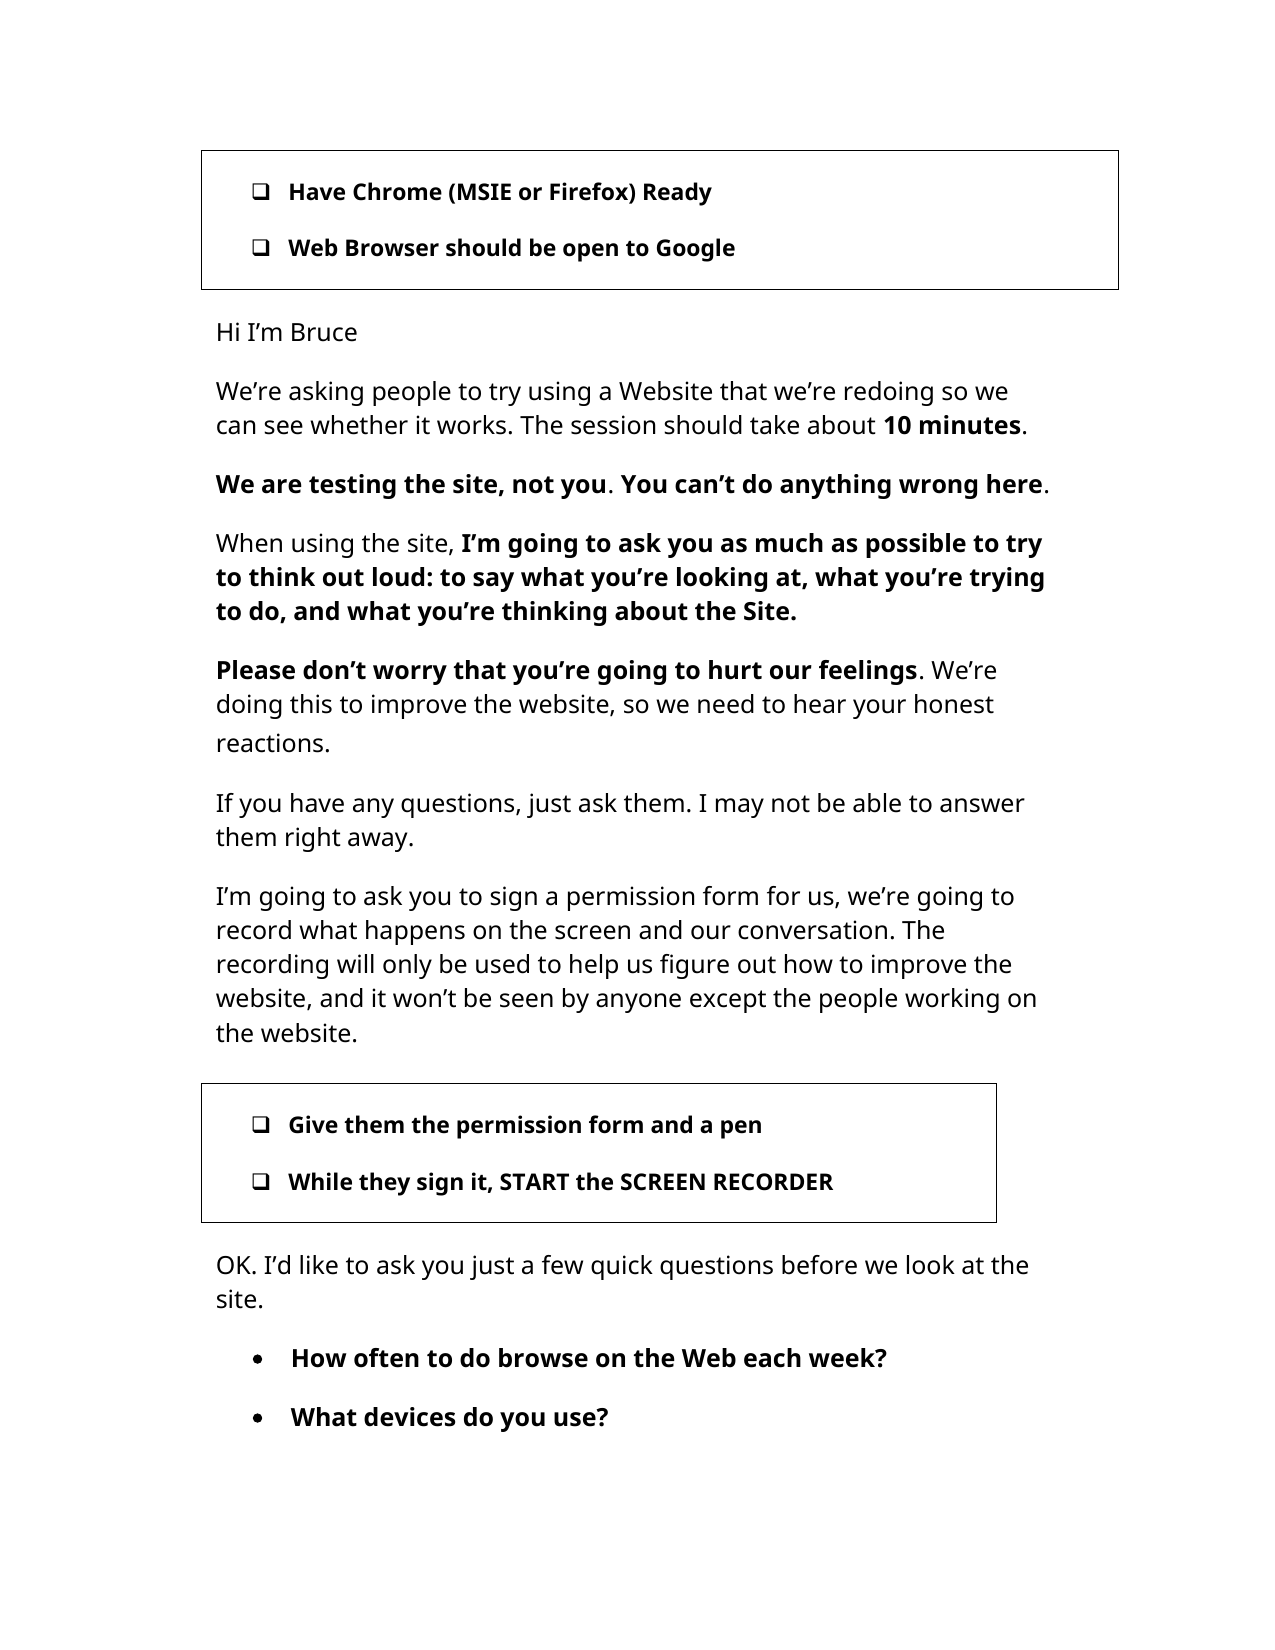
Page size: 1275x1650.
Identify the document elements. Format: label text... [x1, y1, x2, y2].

text We’re asking people to try using a Website that we’re redoing so we can see whether it works. The session should take about 10 minutes. [216, 374, 1050, 442]
text If you have any questions, just ask them. I may not be able to answer them right away. [216, 786, 1050, 854]
table_header Give them the permission form and a pen While they sign it, START the SCREEN RECORDER [202, 1084, 996, 1222]
list What devices do you use? [253, 1400, 1050, 1434]
text OK. I’d like to ask you just a few quick questions before we look at the site. [216, 1248, 1050, 1316]
text I’m going to ask you to sign a permission form for us, we’re going to record what happens on the screen and our conversation. The recording will only be used to help us figure out how to improve the website, and it won’t be seen by anyone except the people working on the website. [216, 879, 1050, 1049]
text Please don’t worry that you’re going to hurt our feelings. We’re doing this to improve the website, so we need to hear your honest reactions. [216, 653, 1050, 761]
table_header Have Chrome (MSIE or Firefox) Ready Web Browser should be open to Google [202, 151, 1118, 288]
text When using the site, I’m going to ask you as much as possible to try to think out loud: to say what you’re looking at, what you’re trying to do, and what you’re thinking about the Site. [216, 526, 1050, 628]
text Hi I’m Bruce [216, 314, 1050, 349]
text We are testing the site, not you. You can’t do anything wrong here. [216, 467, 1050, 501]
list How often to do browse on the Web each week? [253, 1341, 1050, 1375]
